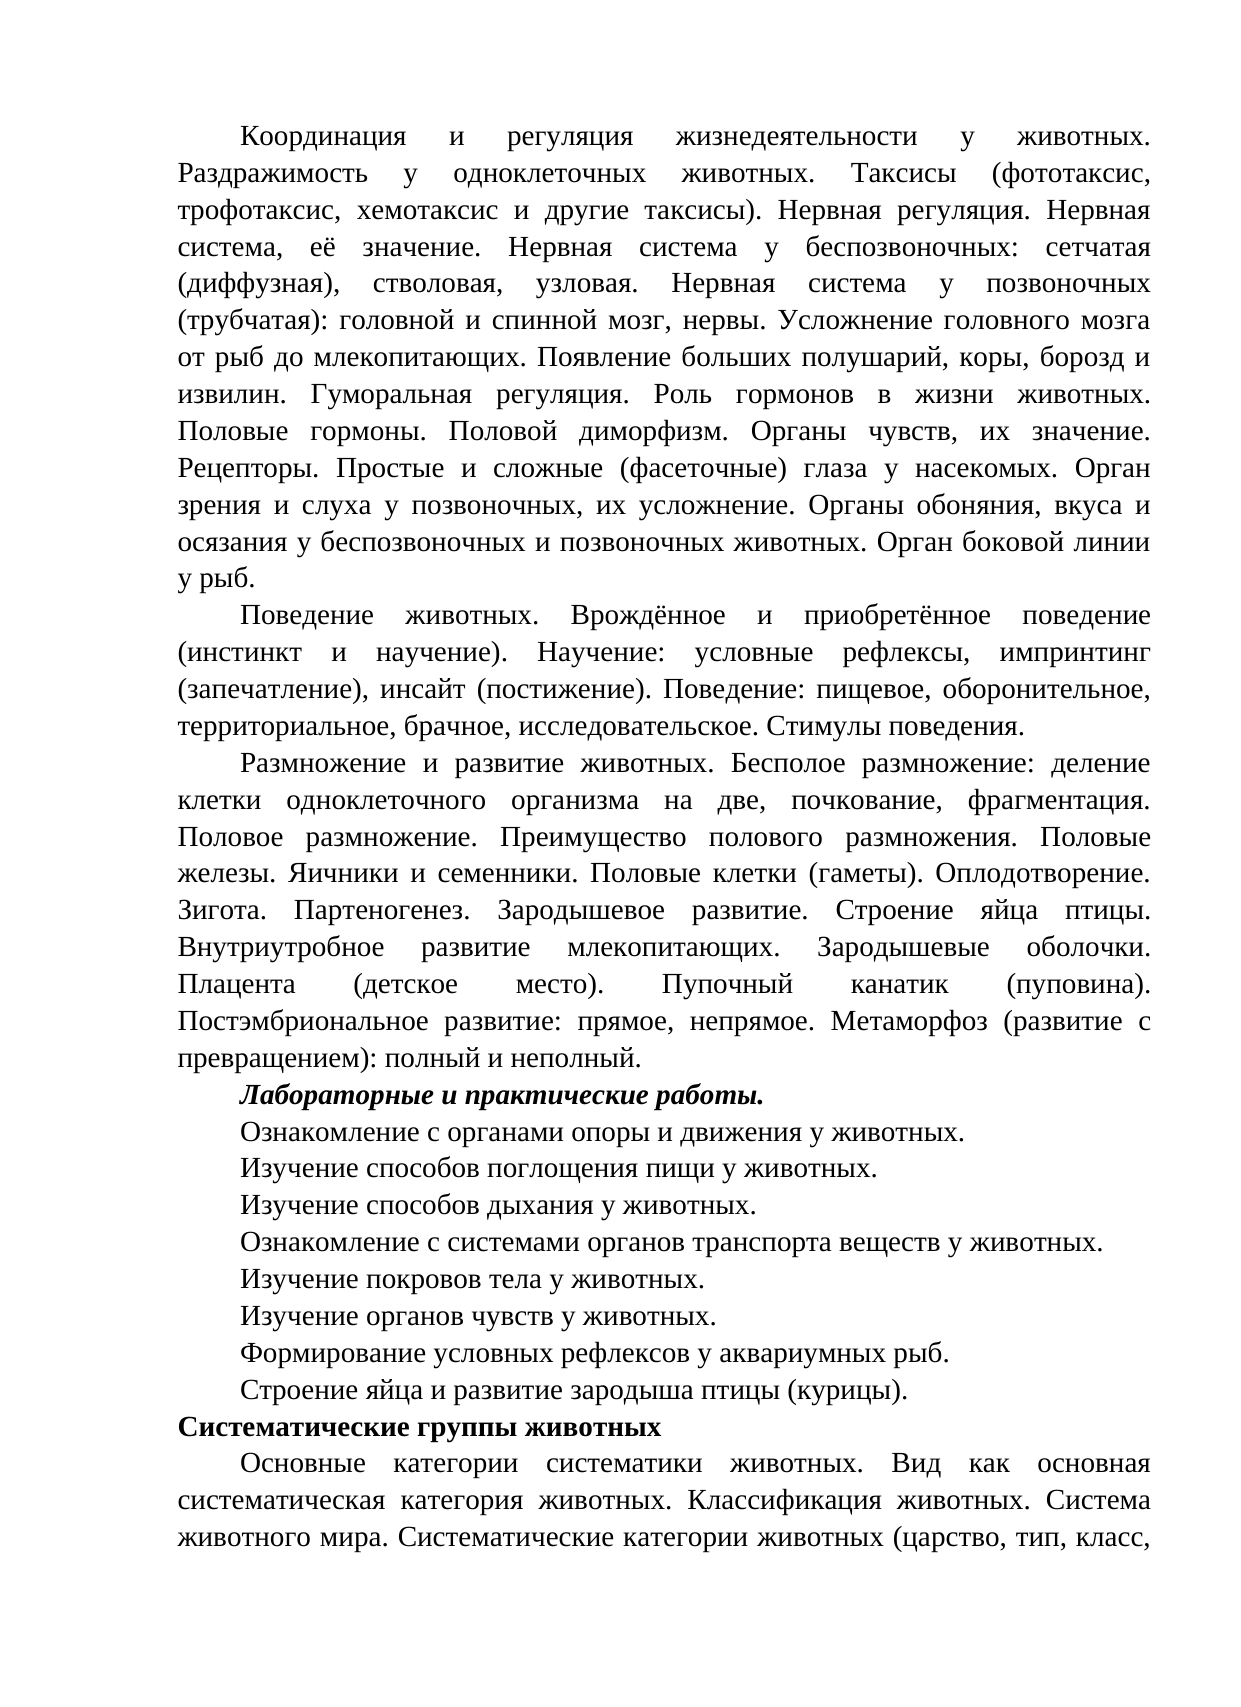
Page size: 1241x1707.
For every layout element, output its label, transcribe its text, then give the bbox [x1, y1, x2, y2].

text Поведение животных. Врождённое и приобретённое поведение (инстинкт и научение). Научение: условные рефлексы, импринтинг (запечатление), инсайт (постижение). Поведение: пищевое, оборонительное, территориальное, брачное, исследовательское. Стимулы поведения. [177, 597, 1152, 742]
text Ознакомление с системами органов транспорта веществ у животных. [177, 1224, 1152, 1258]
text Строение яйца и развитие зародыша птицы (курицы). [177, 1372, 1152, 1405]
text Формирование условных рефлексов у аквариумных рыб. [177, 1335, 1152, 1368]
text Размножение и развитие животных. Бесполое размножение: деление клетки одноклеточного организма на две, почкование, фрагментация. Половое размножение. Преимущество полового размножения. Половые железы. Яичники и семенники. Половые клетки (гаметы). Оплодотворение. Зигота. Партеногенез. Зародышевое развитие. Строение яйца птицы. Внутриутробное развитие млекопитающих. Зародышевые оболочки. Плацента (детское место). Пупочный канатик (пуповина). Постэмбриональное развитие: прямое, непрямое. Метаморфоз (развитие с превращением): полный и неполный. [177, 745, 1152, 1073]
text Изучение способов дыхания у животных. [177, 1187, 1152, 1221]
text Лабораторные и практические работы. [177, 1077, 1152, 1110]
text Координация и регуляция жизнедеятельности у животных. Раздражимость у одноклеточных животных. Таксисы (фототаксис, трофотаксис, хемотаксис и другие таксисы). Нервная регуляция. Нервная система, её значение. Нервная система у беспозвоночных: сетчатая (диффузная), стволовая, узловая. Нервная система у позвоночных (трубчатая): головной и спинной мозг, нервы. Усложнение головного мозга от рыб до млекопитающих. Появление больших полушарий, коры, борозд и извилин. Гуморальная регуляция. Роль гормонов в жизни животных. Половые гормоны. Половой диморфизм. Органы чувств, их значение. Рецепторы. Простые и сложные (фасеточные) глаза у насекомых. Орган зрения и слуха у позвоночных, их усложнение. Органы обоняния, вкуса и осязания у беспозвоночных и позвоночных животных. Орган боковой линии у рыб. [177, 118, 1152, 594]
text Ознакомление с органами опоры и движения у животных. [177, 1114, 1152, 1147]
text Изучение покровов тела у животных. [177, 1261, 1152, 1295]
text Изучение органов чувств у животных. [177, 1298, 1152, 1332]
text Систематические группы животных [177, 1409, 1152, 1442]
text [177, 1446, 1152, 1553]
text Изучение способов поглощения пищи у животных. [177, 1151, 1152, 1184]
